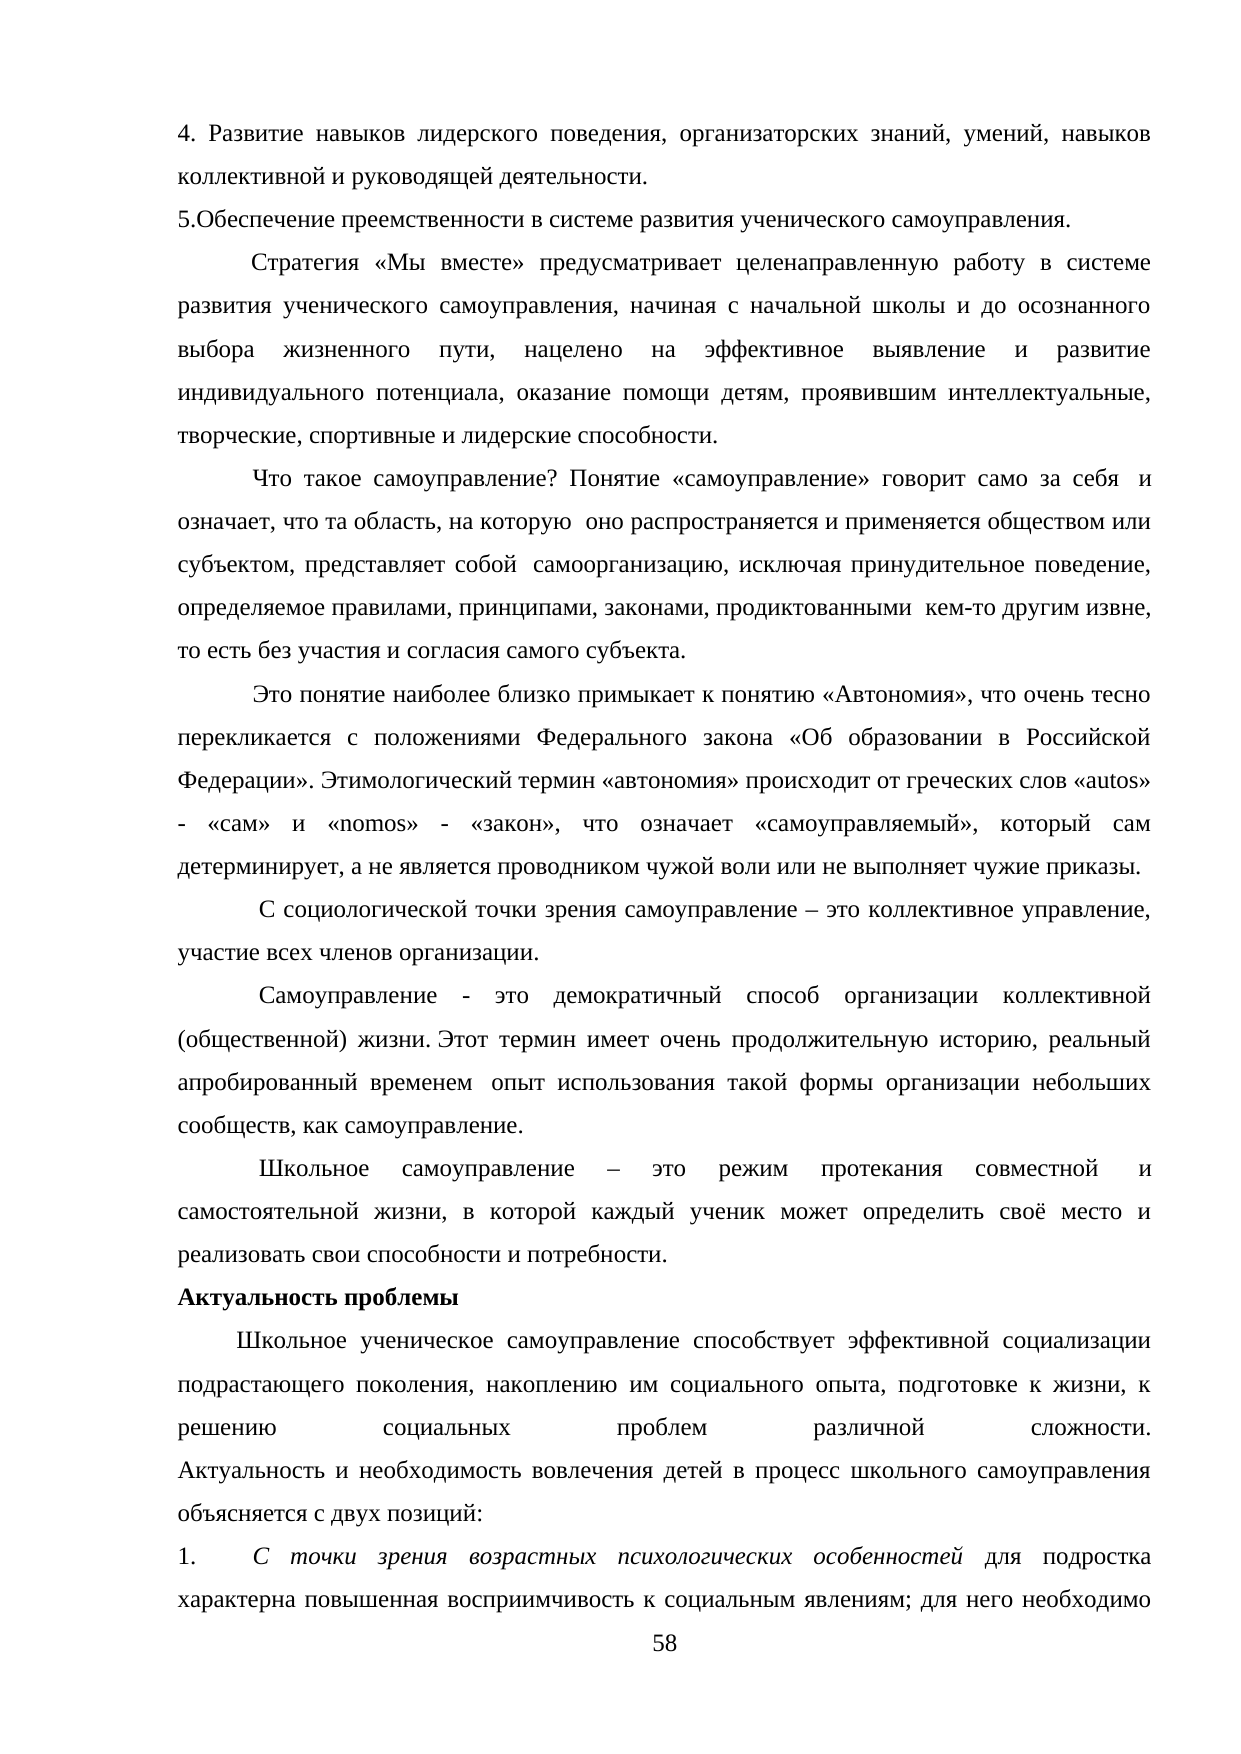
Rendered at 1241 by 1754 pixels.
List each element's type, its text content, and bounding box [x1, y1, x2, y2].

text Школьное ученическое самоуправление способствует эффективной социализации подрастающего поколения, накоплению им социального опыта, подготовке к жизни, к решению социальных проблем различной сложности. Актуальность и необходимость вовлечения детей в процесс школьного самоуправления объясняется с двух позиций: [177, 1326, 1152, 1527]
text Актуальность проблемы [177, 1282, 1152, 1311]
text Что такое самоуправление? Понятие «самоуправление» говорит само за себя и означает, что та область, на которую оно распространяется и применяется обществом или субъектом, представляет собой самоорганизацию, исключая принудительное поведение, определяемое правилами, принципами, законами, продиктованными кем-то другим извне, то есть без участия и согласия самого субъекта. [177, 463, 1152, 664]
text Самоуправление - это демократичный способ организации коллективной (общественной) жизни. Этот термин имеет очень продолжительную историю, реальный апробированный временем опыт использования такой формы организации небольших сообществ, как самоуправление. [177, 981, 1152, 1139]
text Это понятие наиболее близко примыкает к понятию «Автономия», что очень тесно перекликается с положениями Федерального закона «Об образовании в Российской Федерации». Этимологический термин «автономия» происходит от греческих слов «autos» - «сам» и «nomos» - «закон», что означает «самоуправляемый», который сам детерминирует, а не является проводником чужой воли или не выполняет чужие приказы. [177, 679, 1152, 880]
text 4. Развитие навыков лидерского поведения, организаторских знаний, умений, навыков коллективной и руководящей деятельности. [177, 118, 1152, 190]
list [177, 1541, 1152, 1613]
text С социологической точки зрения самоуправление – это коллективное управление, участие всех членов организации. [177, 894, 1152, 966]
text 5.Обеспечение преемственности в системе развития ученического самоуправления. [177, 204, 1152, 233]
text Школьное самоуправление – это режим протекания совместной и самостоятельной жизни, в которой каждый ученик может определить своё место и реализовать свои способности и потребности. [177, 1153, 1152, 1268]
text Стратегия «Мы вместе» предусматривает целенаправленную работу в системе развития ученического самоуправления, начиная с начальной школы и до осознанного выбора жизненного пути, нацелено на эффективное выявление и развитие индивидуального потенциала, оказание помощи детям, проявившим интеллектуальные, творческие, спортивные и лидерские способности. [177, 247, 1152, 449]
